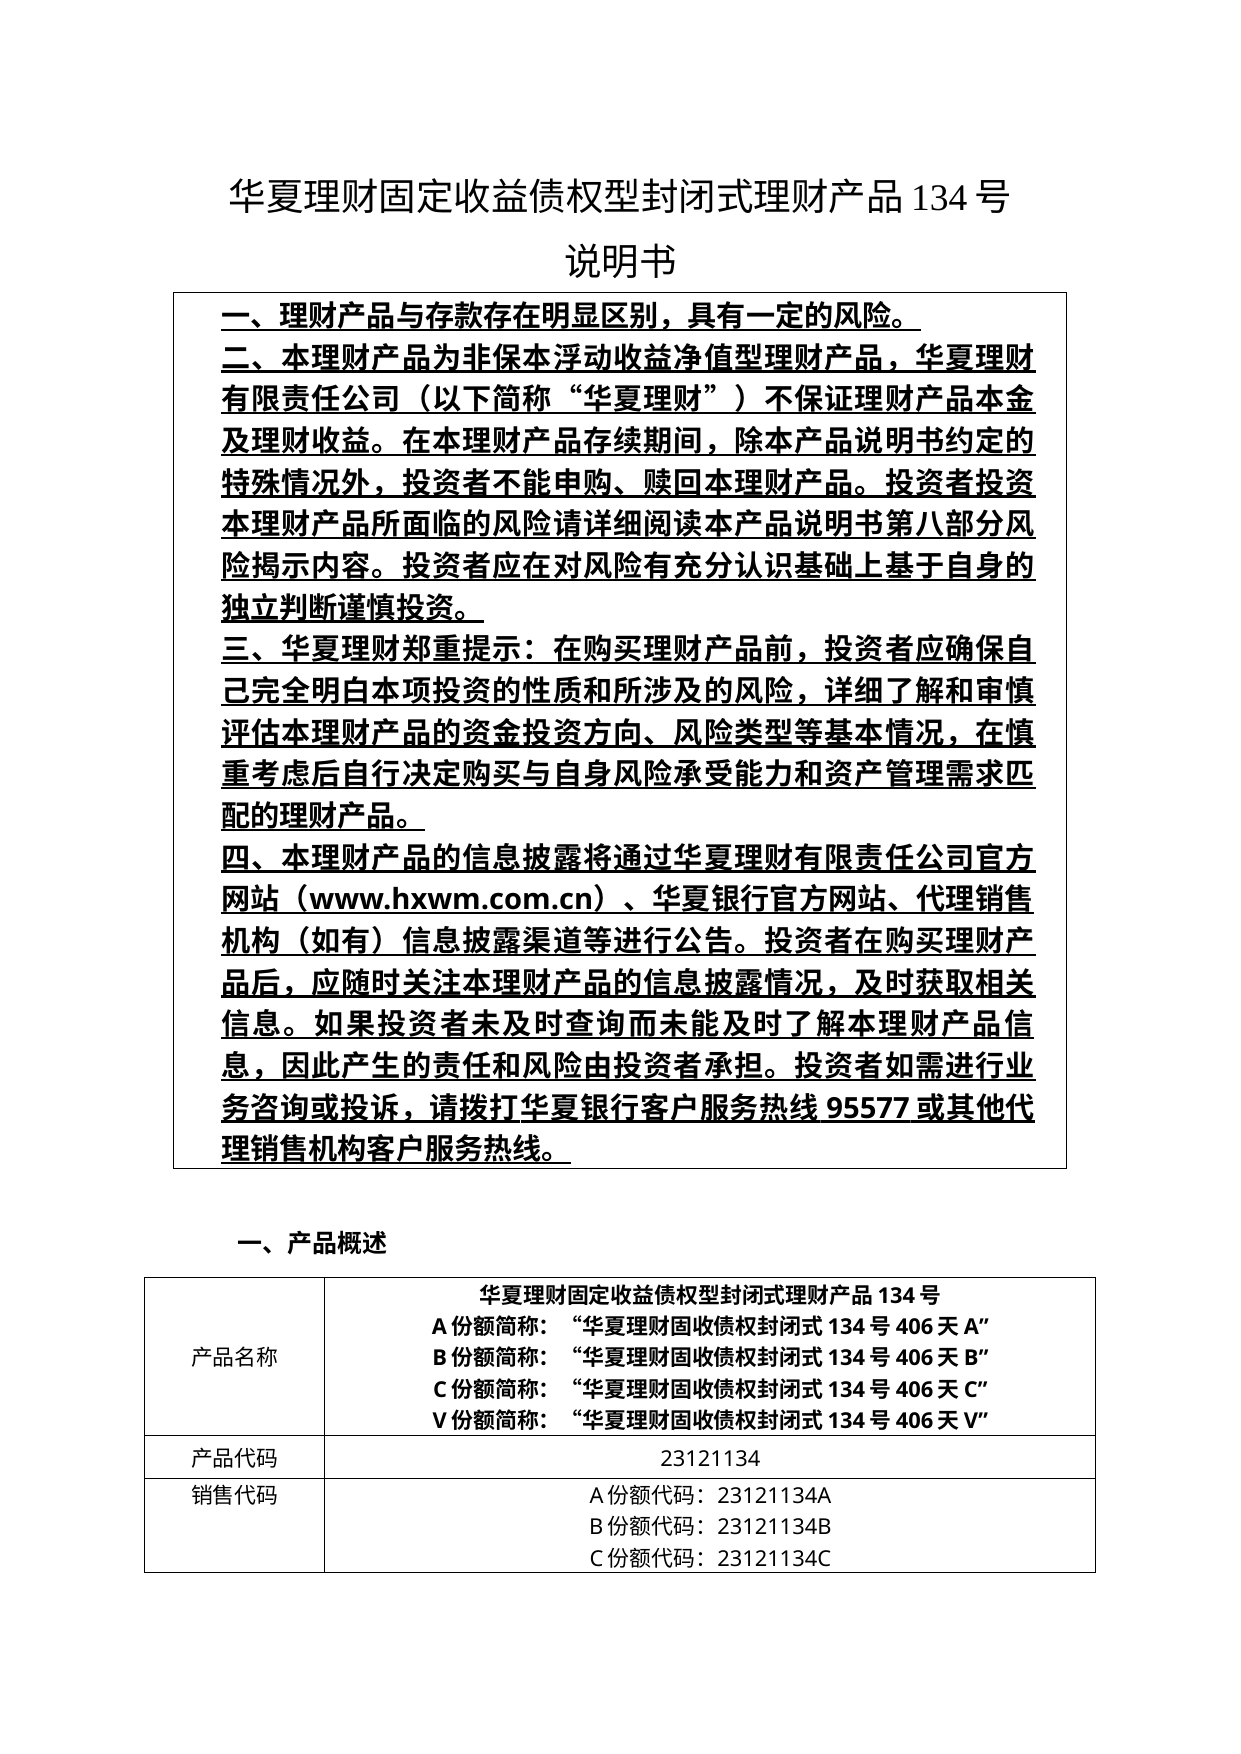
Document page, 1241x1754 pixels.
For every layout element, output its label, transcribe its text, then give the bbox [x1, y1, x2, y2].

table_header 华夏理财固定收益债权型封闭式理财产品134号 A份额简称：“华夏理财固收债权封闭式134号406天A” B份额简称：“华夏理财固收债权封闭式134号406天B” C份额简称：“华夏理财固收债权封闭式134号406天C” V份额简称：“华夏理财固收债权封闭式134号406天V” [325, 1278, 1095, 1434]
text 说明书 [187, 227, 1053, 292]
text 华夏理财固定收益债权型封闭式理财产品134号 [187, 162, 1053, 227]
table_cell 产品代码 [145, 1436, 324, 1477]
text 一、产品概述 [187, 1219, 1053, 1261]
table_cell 销售代码 [145, 1479, 324, 1572]
table_header 产品名称 [145, 1278, 324, 1434]
table_cell 23121134 [325, 1436, 1095, 1477]
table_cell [325, 1479, 1095, 1572]
table_header 一、理财产品与存款存在明显区别，具有一定的风险。 二、本理财产品为非保本浮动收益净值型理财产品，华夏理财有限责任公司（以下简称“华夏理财”）不保证理财产品本金及理财收益。在本理财产品存续期间，除本产品说明书约定的特殊情况外，投资者不能申购、赎回本理财产品。投资者投资本理财产品所面临的风险请详细阅读本产品说明书第八部分风险揭示内容。投资者应在对风险有充分认识基础上基于自身的独立判断谨慎投资。 三、华夏理财郑重提示：在购买理财产品前，投资者应确保自己完全明白本项投资的性质和所涉及的风险，详细了解和审慎评估本理财产品的资金投资方向、风险类型等基本情况，在慎重考虑后自行决定购买与自身风险承受能力和资产管理需求匹配的理财产品。 四、本理财产品的信息披露将通过华夏理财有限责任公司官方网站（www.hxwm.com.cn）、华夏银行官方网站、代理销售机构（如有）信息披露渠道等进行公告。投资者在购买理财产品后，应随时关注本理财产品的信息披露情况，及时获取相关信息。如果投资者未及时查询而未能及时了解本理财产品信息，因此产生的责任和风险由投资者承担。投资者如需进行业务咨询或投诉，请拨打华夏银行客户服务热线95577或其他代理销售机构客户服务热线。 [174, 293, 1066, 1168]
